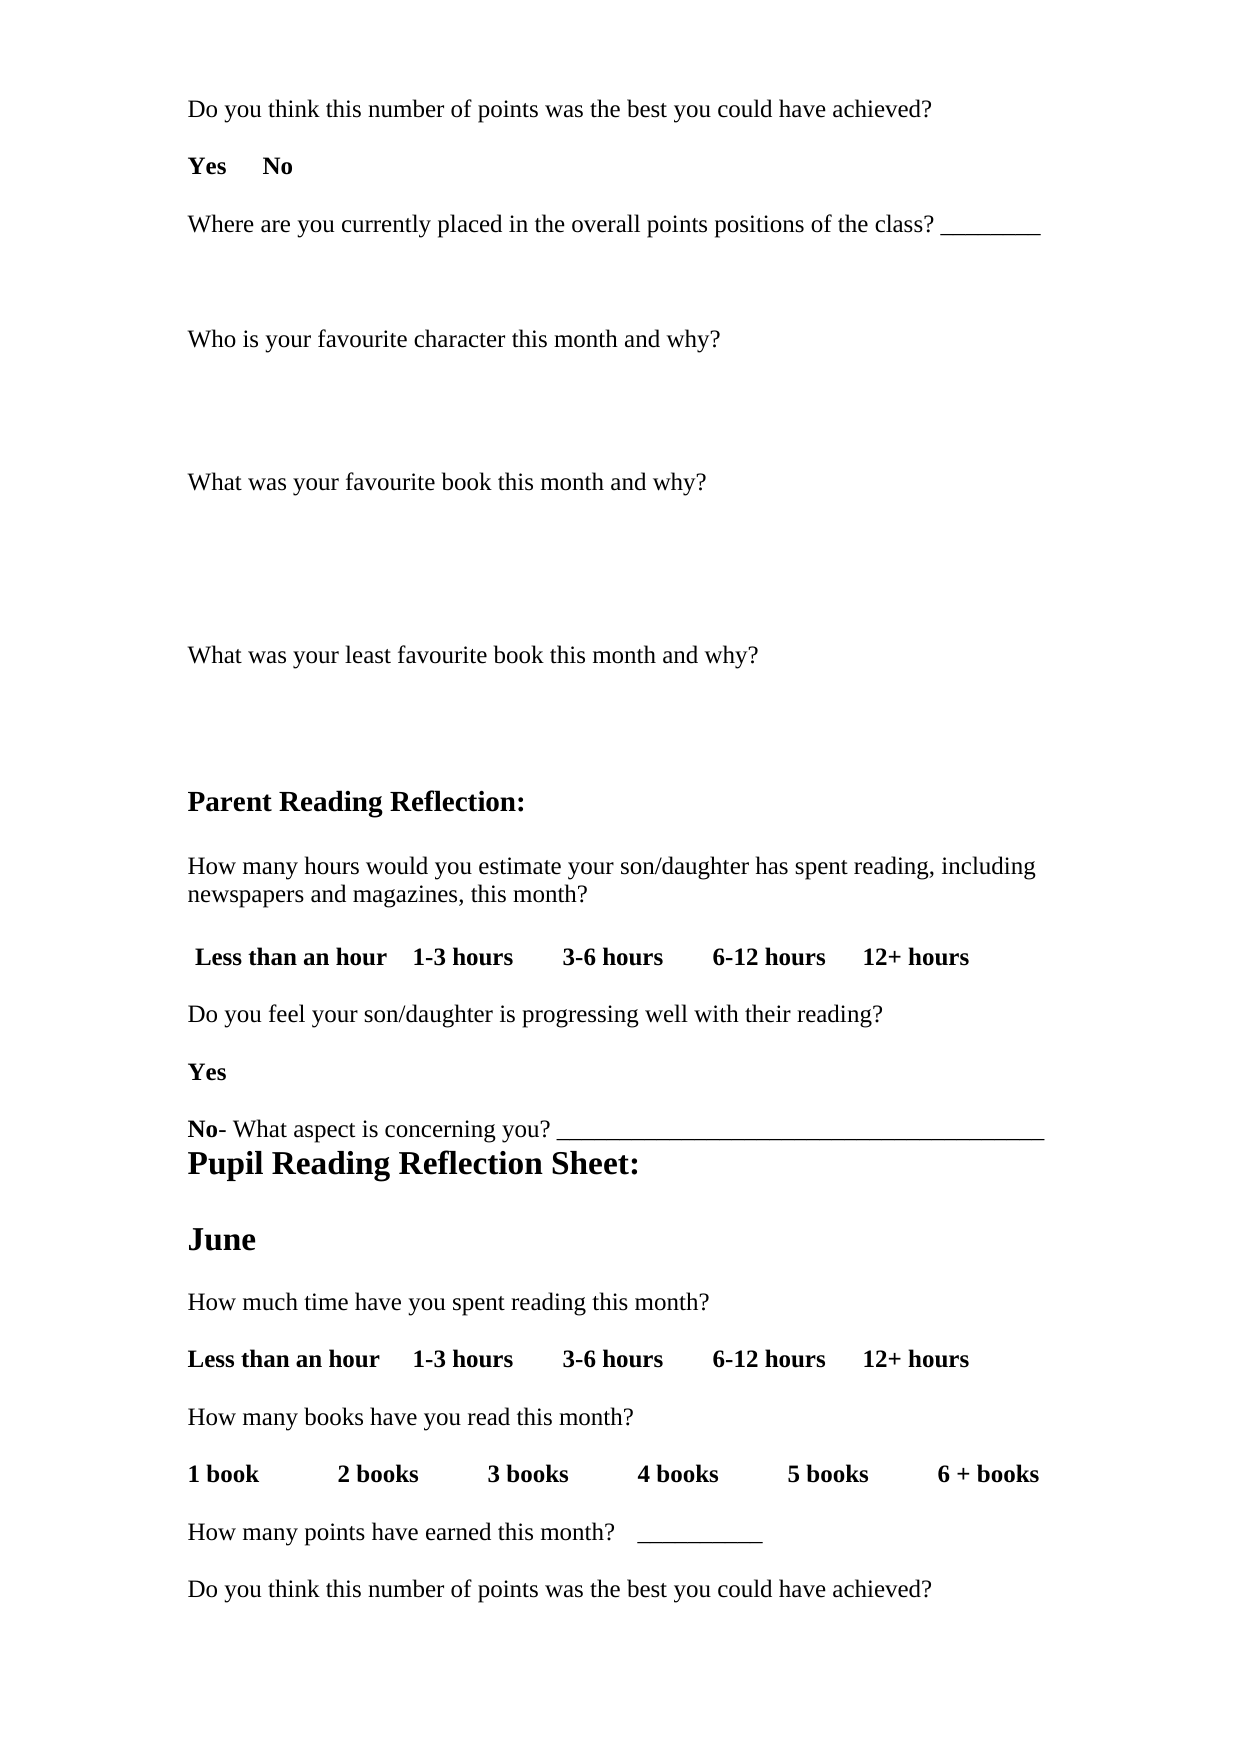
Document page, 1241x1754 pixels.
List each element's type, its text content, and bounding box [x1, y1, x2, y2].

text Yes [187, 1057, 1053, 1086]
text How many points have earned this month? __________ [187, 1517, 1053, 1546]
text What was your least favourite book this month and why? [187, 640, 1053, 669]
text Pupil Reading Reflection Sheet: [187, 1143, 1053, 1181]
text How many hours would you estimate your son/daughter has spent reading, including newspapers and magazines, this month? [187, 851, 1053, 908]
text How many books have you read this month? [187, 1402, 1053, 1431]
text Yes No [187, 151, 1053, 180]
text Do you think this number of points was the best you could have achieved? [187, 94, 1053, 122]
text Less than an hour 1-3 hours 3-6 hours 6-12 hours 12+ hours [187, 942, 1053, 971]
text Less than an hour 1-3 hours 3-6 hours 6-12 hours 12+ hours [187, 1344, 1053, 1373]
text Who is your favourite character this month and why? [187, 324, 1053, 352]
text Do you think this number of points was the best you could have achieved? [187, 1574, 1053, 1603]
text June [187, 1220, 1053, 1258]
text How much time have you spent reading this month? [187, 1287, 1053, 1316]
text Where are you currently placed in the overall points positions of the class? ________ [187, 209, 1053, 237]
text Parent Reading Reflection: [187, 784, 1053, 817]
text 1 book 2 books 3 books 4 books 5 books 6 + books [187, 1459, 1053, 1488]
text What was your favourite book this month and why? [187, 467, 1053, 496]
text No- What aspect is concerning you? _______________________________________ [187, 1114, 1053, 1143]
text Do you feel your son/daughter is progressing well with their reading? [187, 999, 1053, 1028]
